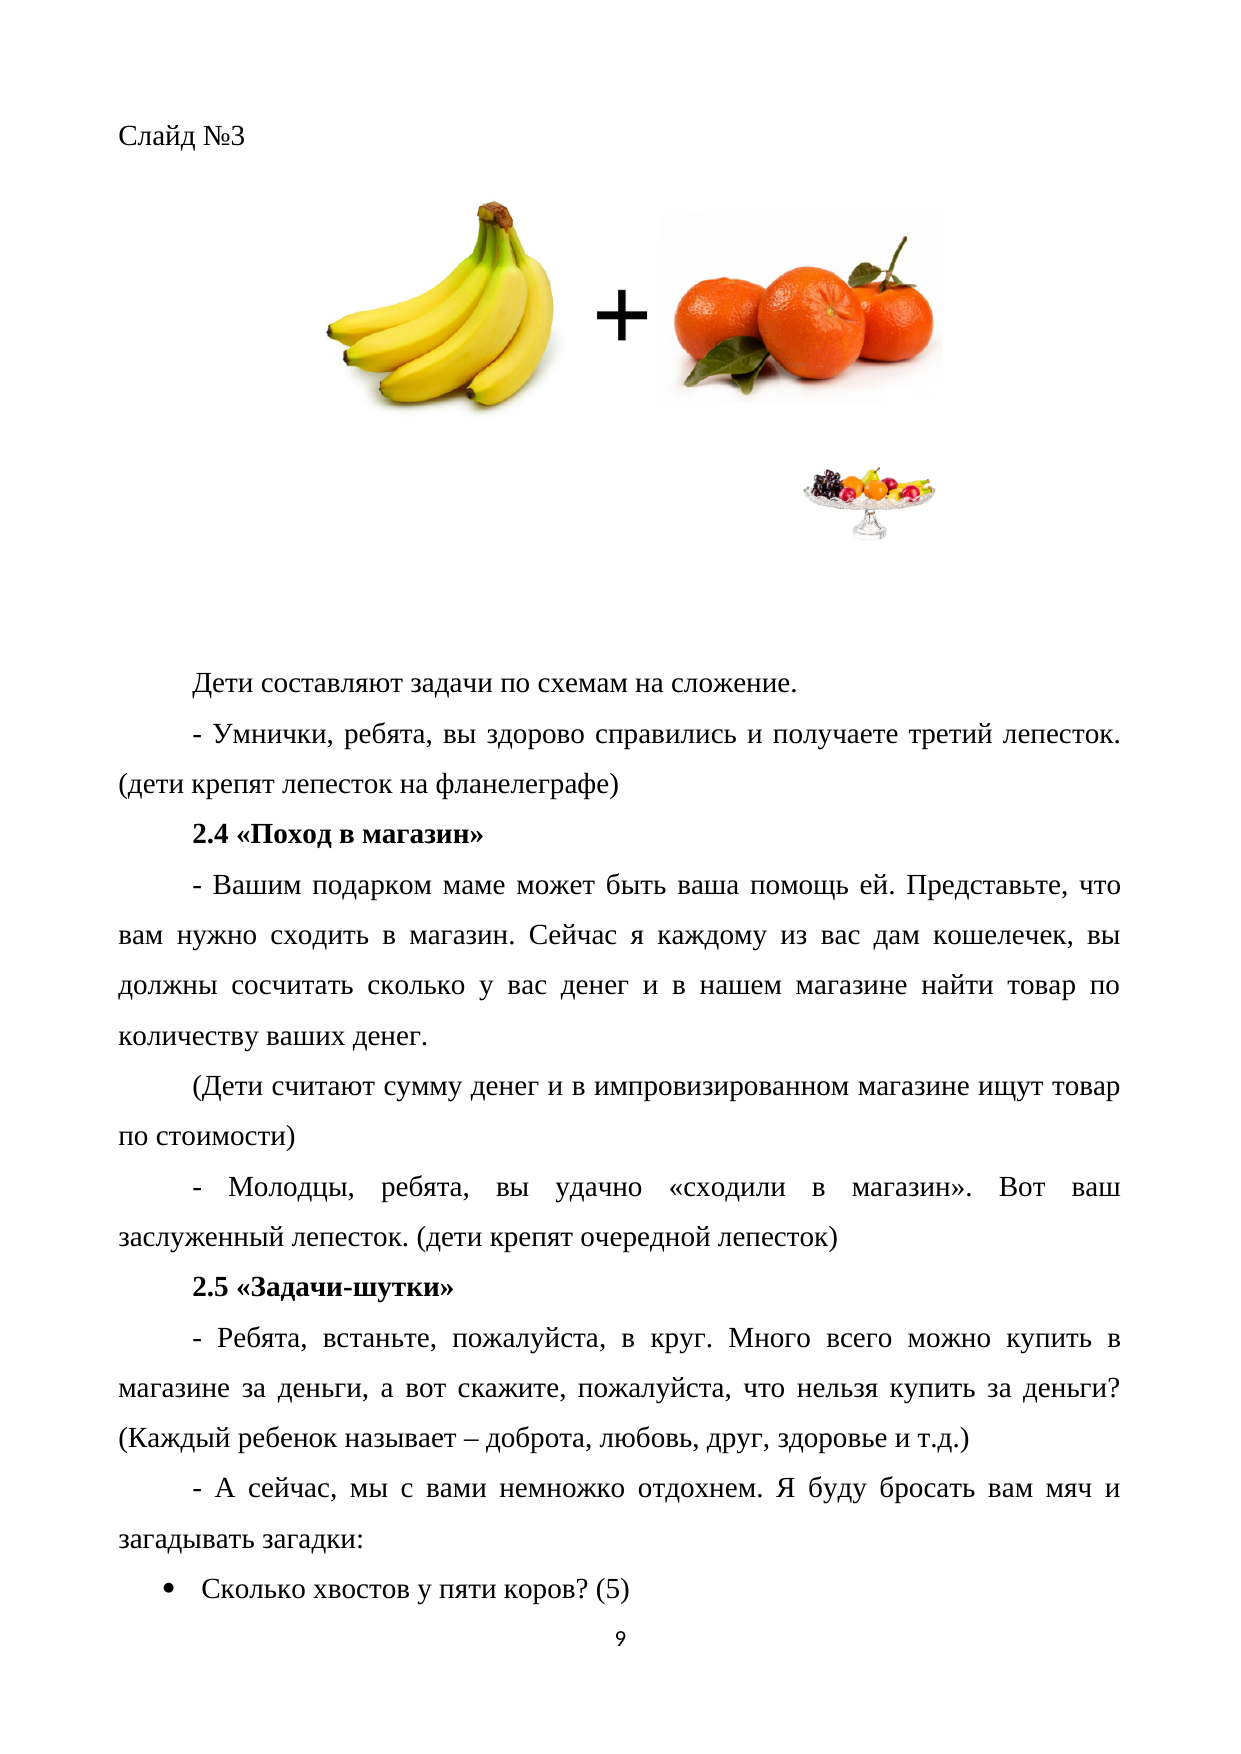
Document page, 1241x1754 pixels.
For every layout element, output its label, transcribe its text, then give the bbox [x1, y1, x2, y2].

text - Вашим подарком маме может быть ваша помощь ей. Представьте, что вам нужно сходить в магазин. Сейчас я каждому из вас дам кошелечек, вы должны сосчитать сколько у вас денег и в нашем магазине найти товар по количеству ваших денег. [118, 867, 1122, 1051]
text 2.5 «Задачи-шутки» [118, 1269, 1122, 1303]
text - Молодцы, ребята, вы удачно «сходили в магазин». Вот ваш заслуженный лепесток. (дети крепят очередной лепесток) [118, 1169, 1122, 1253]
text Дети составляют задачи по схемам на сложение. [118, 666, 1122, 699]
picture [300, 186, 945, 549]
text 2.4 «Поход в магазин» [118, 817, 1122, 850]
text - А сейчас, мы с вами немножко отдохнем. Я буду бросать вам мяч и загадывать загадки: [118, 1471, 1122, 1554]
text Слайд №3 [118, 118, 1122, 152]
text (Дети считают сумму денег и в импровизированном магазине ищут товар по стоимости) [118, 1068, 1122, 1152]
list Сколько хвостов у пяти коров? (5) [163, 1571, 1122, 1605]
text - Ребята, встаньте, пожалуйста, в круг. Много всего можно купить в магазине за деньги, а вот скажите, пожалуйста, что нельзя купить за деньги? (Каждый ребенок называет – доброта, любовь, друг, здоровье и т.д.) [118, 1320, 1122, 1454]
text - Умнички, ребята, вы здорово справились и получаете третий лепесток. (дети крепят лепесток на фланелеграфе) [118, 716, 1122, 800]
